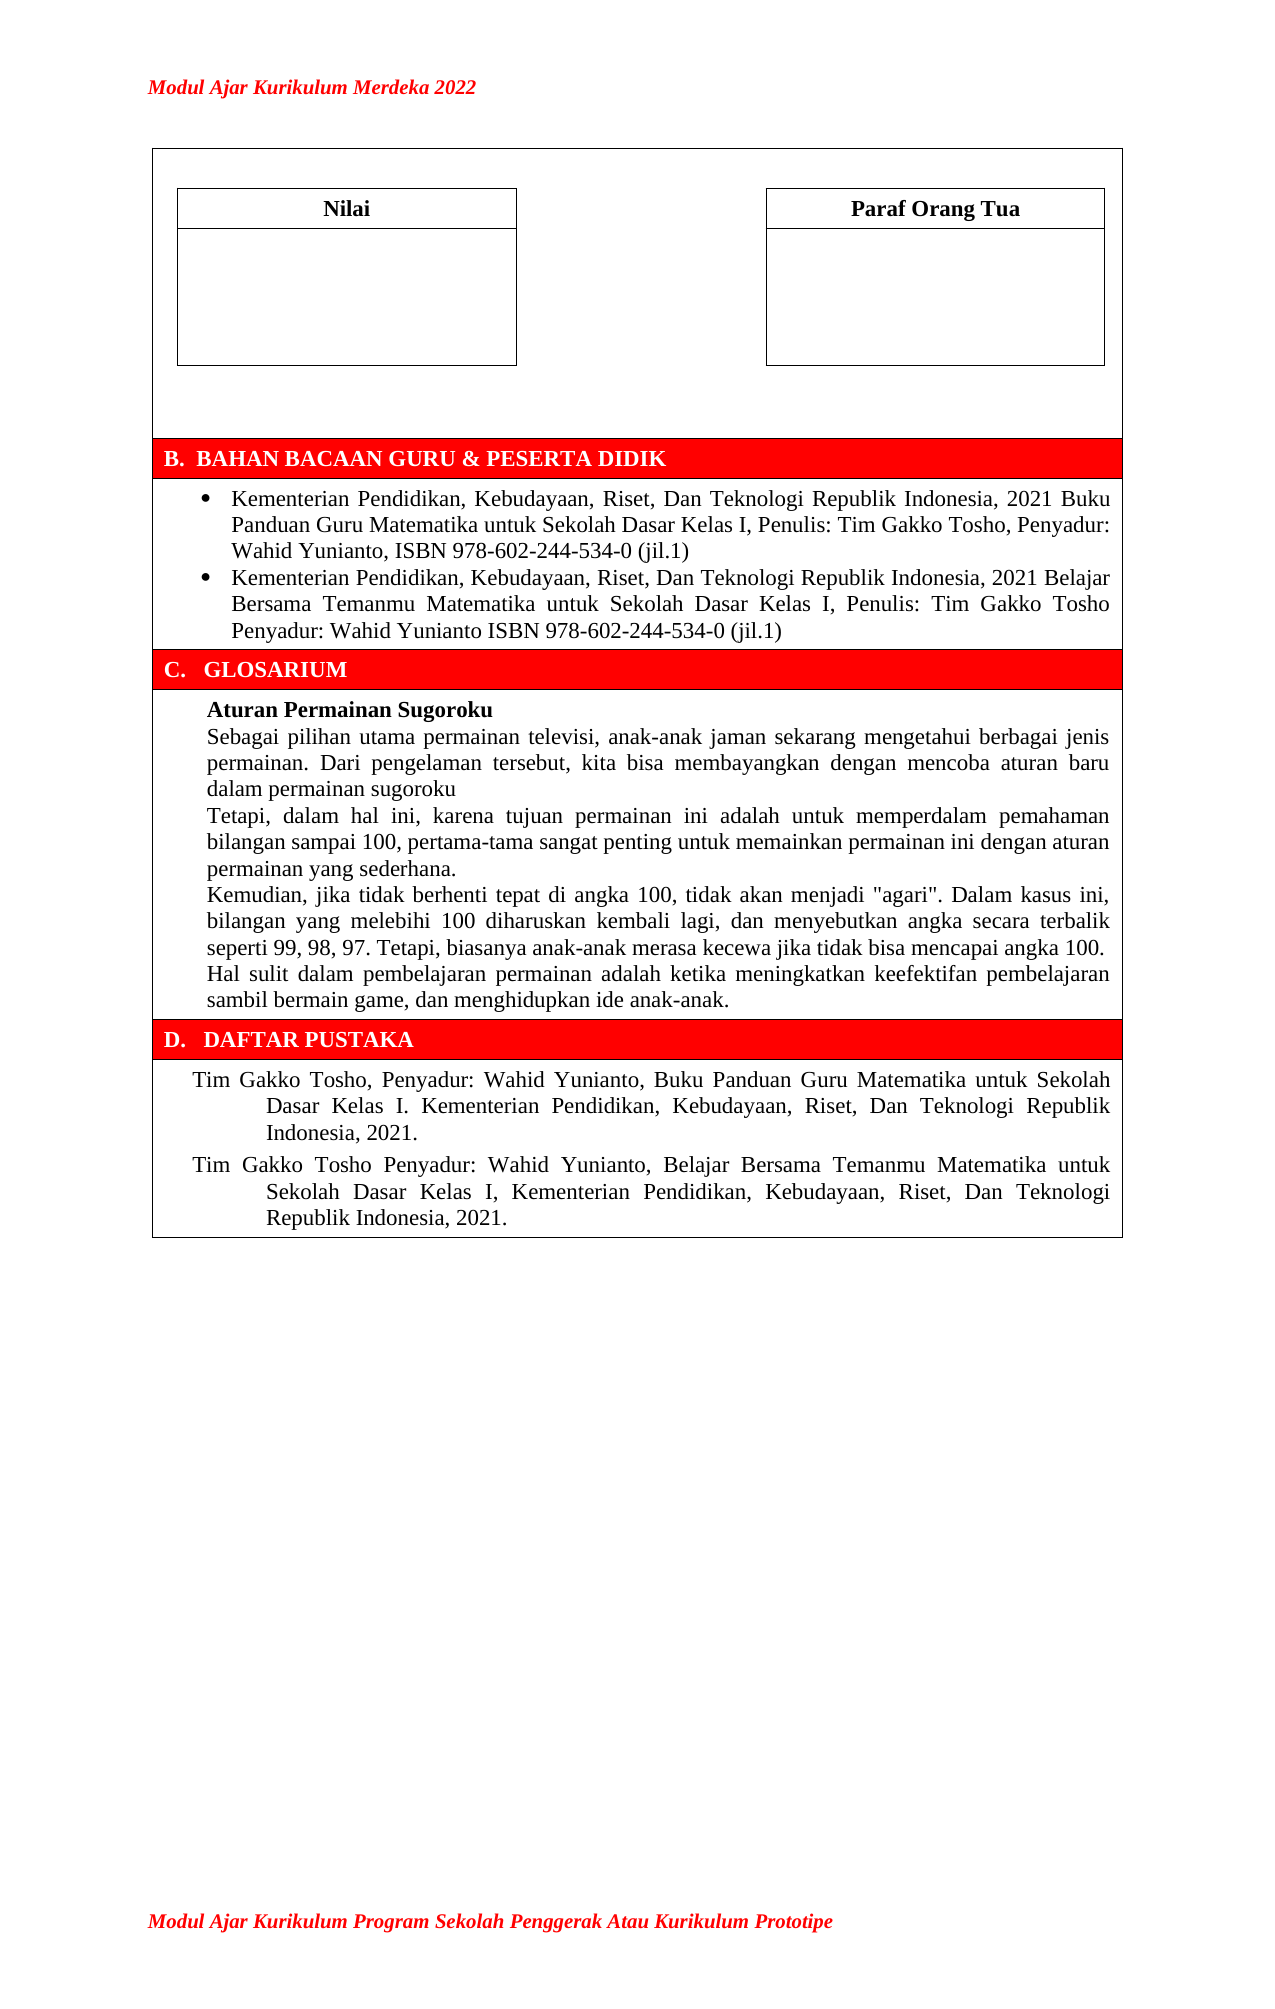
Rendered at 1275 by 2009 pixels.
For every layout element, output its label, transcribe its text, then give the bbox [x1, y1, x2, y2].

table_cell Tim Gakko Tosho, Penyadur: Wahid Yunianto, Buku Panduan Guru Matematika untuk Sekolah Dasar Kelas I. Kementerian Pendidikan, Kebudayaan, Riset, Dan Teknologi Republik Indonesia, 2021. Tim Gakko Tosho Penyadur: Wahid Yunianto, Belajar Bersama Temanmu Matematika untuk Sekolah Dasar Kelas I, Kementerian Pendidikan, Kebudayaan, Riset, Dan Teknologi Republik Indonesia, 2021. [153, 1060, 1122, 1237]
table_cell Aturan Permainan Sugoroku Sebagai pilihan utama permainan televisi, anak-anak jaman sekarang mengetahui berbagai jenis permainan. Dari pengelaman tersebut, kita bisa membayangkan dengan mencoba aturan baru dalam permainan sugoroku Tetapi, dalam hal ini, karena tujuan permainan ini adalah untuk memperdalam pemahaman bilangan sampai 100, pertama-tama sangat penting untuk memainkan permainan ini dengan aturan permainan yang sederhana. Kemudian, jika tidak berhenti tepat di angka 100, tidak akan menjadi "agari". Dalam kasus ini, bilangan yang melebihi 100 diharuskan kembali lagi, dan menyebutkan angka secara terbalik seperti 99, 98, 97. Tetapi, biasanya anak-anak merasa kecewa jika tidak bisa mencapai angka 100. Hal sulit dalam pembelajaran permainan adalah ketika meningkatkan keefektifan pembelajaran sambil bermain game, dan menghidupkan ide anak-anak. [153, 690, 1122, 1019]
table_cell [153, 149, 1122, 438]
table_cell D. DAFTAR PUSTAKA [153, 1020, 1122, 1059]
table_cell B. BAHAN BACAAN GURU & PESERTA DIDIK [153, 439, 1122, 478]
table_cell C. GLOSARIUM [153, 650, 1122, 689]
table_cell Kementerian Pendidikan, Kebudayaan, Riset, Dan Teknologi Republik Indonesia, 2021 Buku Panduan Guru Matematika untuk Sekolah Dasar Kelas I, Penulis: Tim Gakko Tosho, Penyadur: Wahid Yunianto, ISBN 978-602-244-534-0 (jil.1) Kementerian Pendidikan, Kebudayaan, Riset, Dan Teknologi Republik Indonesia, 2021 Belajar Bersama Temanmu Matematika untuk Sekolah Dasar Kelas I, Penulis: Tim Gakko Tosho Penyadur: Wahid Yunianto ISBN 978-602-244-534-0 (jil.1) [153, 479, 1122, 649]
